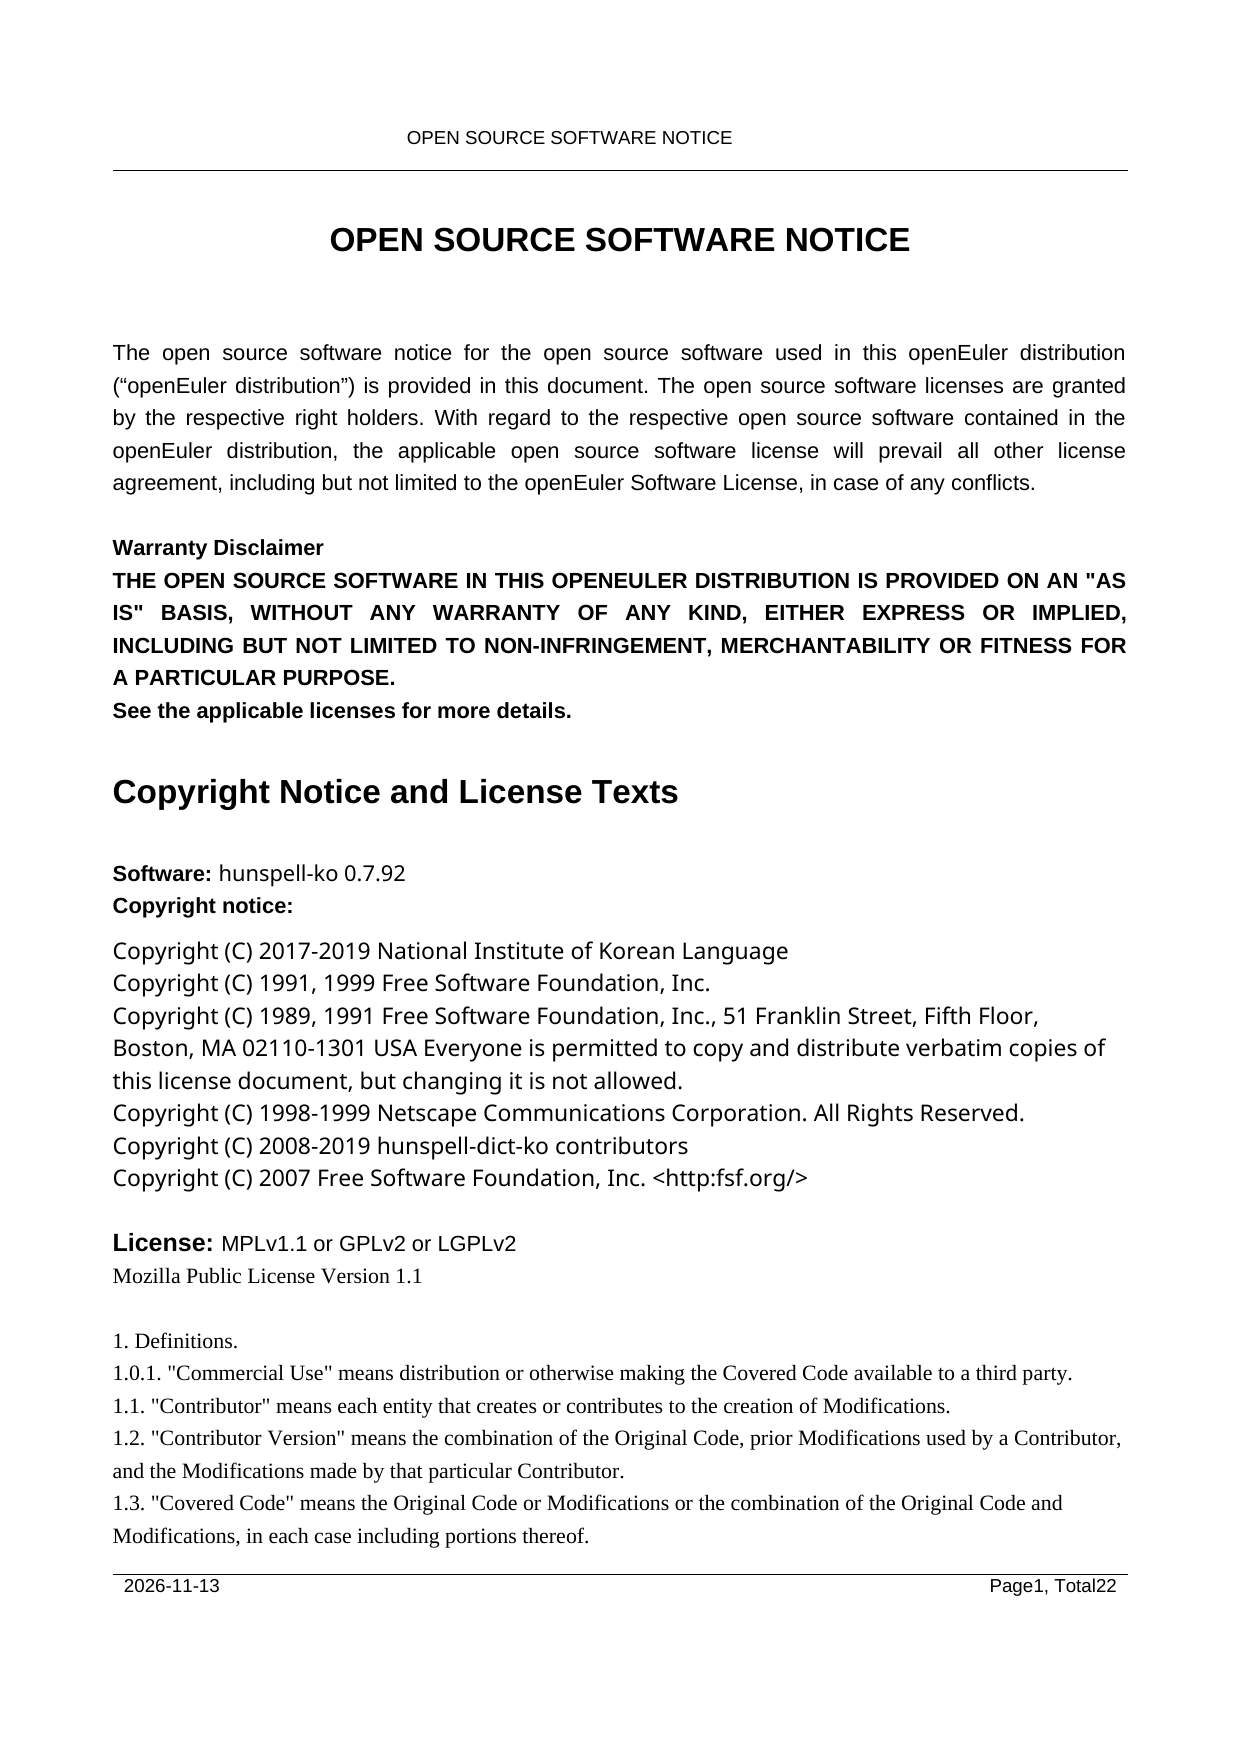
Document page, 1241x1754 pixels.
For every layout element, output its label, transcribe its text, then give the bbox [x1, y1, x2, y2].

text Copyright (C) 2017-2019 National Institute of Korean Language Copyright (C) 1991, 1999 Free Software Foundation, Inc. Copyright (C) 1989, 1991 Free Software Foundation, Inc., 51 Franklin Street, Fifth Floor, Boston, MA 02110-1301 USA Everyone is permitted to copy and distribute verbatim copies of this license document, but changing it is not allowed. Copyright (C) 1998-1999 Netscape Communications Corporation. All Rights Reserved. Copyright (C) 2008-2019 hunspell-dict-ko contributors Copyright (C) 2007 Free Software Foundation, Inc. <http:fsf.org/> [112, 934, 1128, 1226]
text License: MPLv1.1 or GPLv2 or LGPLv2 [112, 1226, 1128, 1259]
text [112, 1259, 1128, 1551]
text Copyright Notice and License Texts [112, 759, 1128, 824]
title Software: hunspell-ko 0.7.92 [112, 856, 1128, 889]
text Copyright notice: [112, 889, 1128, 921]
text THE OPEN SOURCE SOFTWARE IN THIS OPENEULER DISTRIBUTION IS PROVIDED ON AN "AS IS" BASIS, WITHOUT ANY WARRANTY OF ANY KIND, EITHER EXPRESS OR IMPLIED, INCLUDING BUT NOT LIMITED TO NON-INFRINGEMENT, MERCHANTABILITY OR FITNESS FOR A PARTICULAR PURPOSE. See the applicable licenses for more details. [112, 564, 1128, 726]
text OPEN SOURCE SOFTWARE NOTICE [112, 206, 1128, 271]
text The open source software notice for the open source software used in this openEuler distribution (“openEuler distribution”) is provided in this document. The open source software licenses are granted by the respective right holders. With regard to the respective open source software contained in the openEuler distribution, the applicable open source software license will prevail all other license agreement, including but not limited to the openEuler Software License, in case of any conflicts. [112, 336, 1128, 499]
text Warranty Disclaimer [112, 531, 1128, 564]
